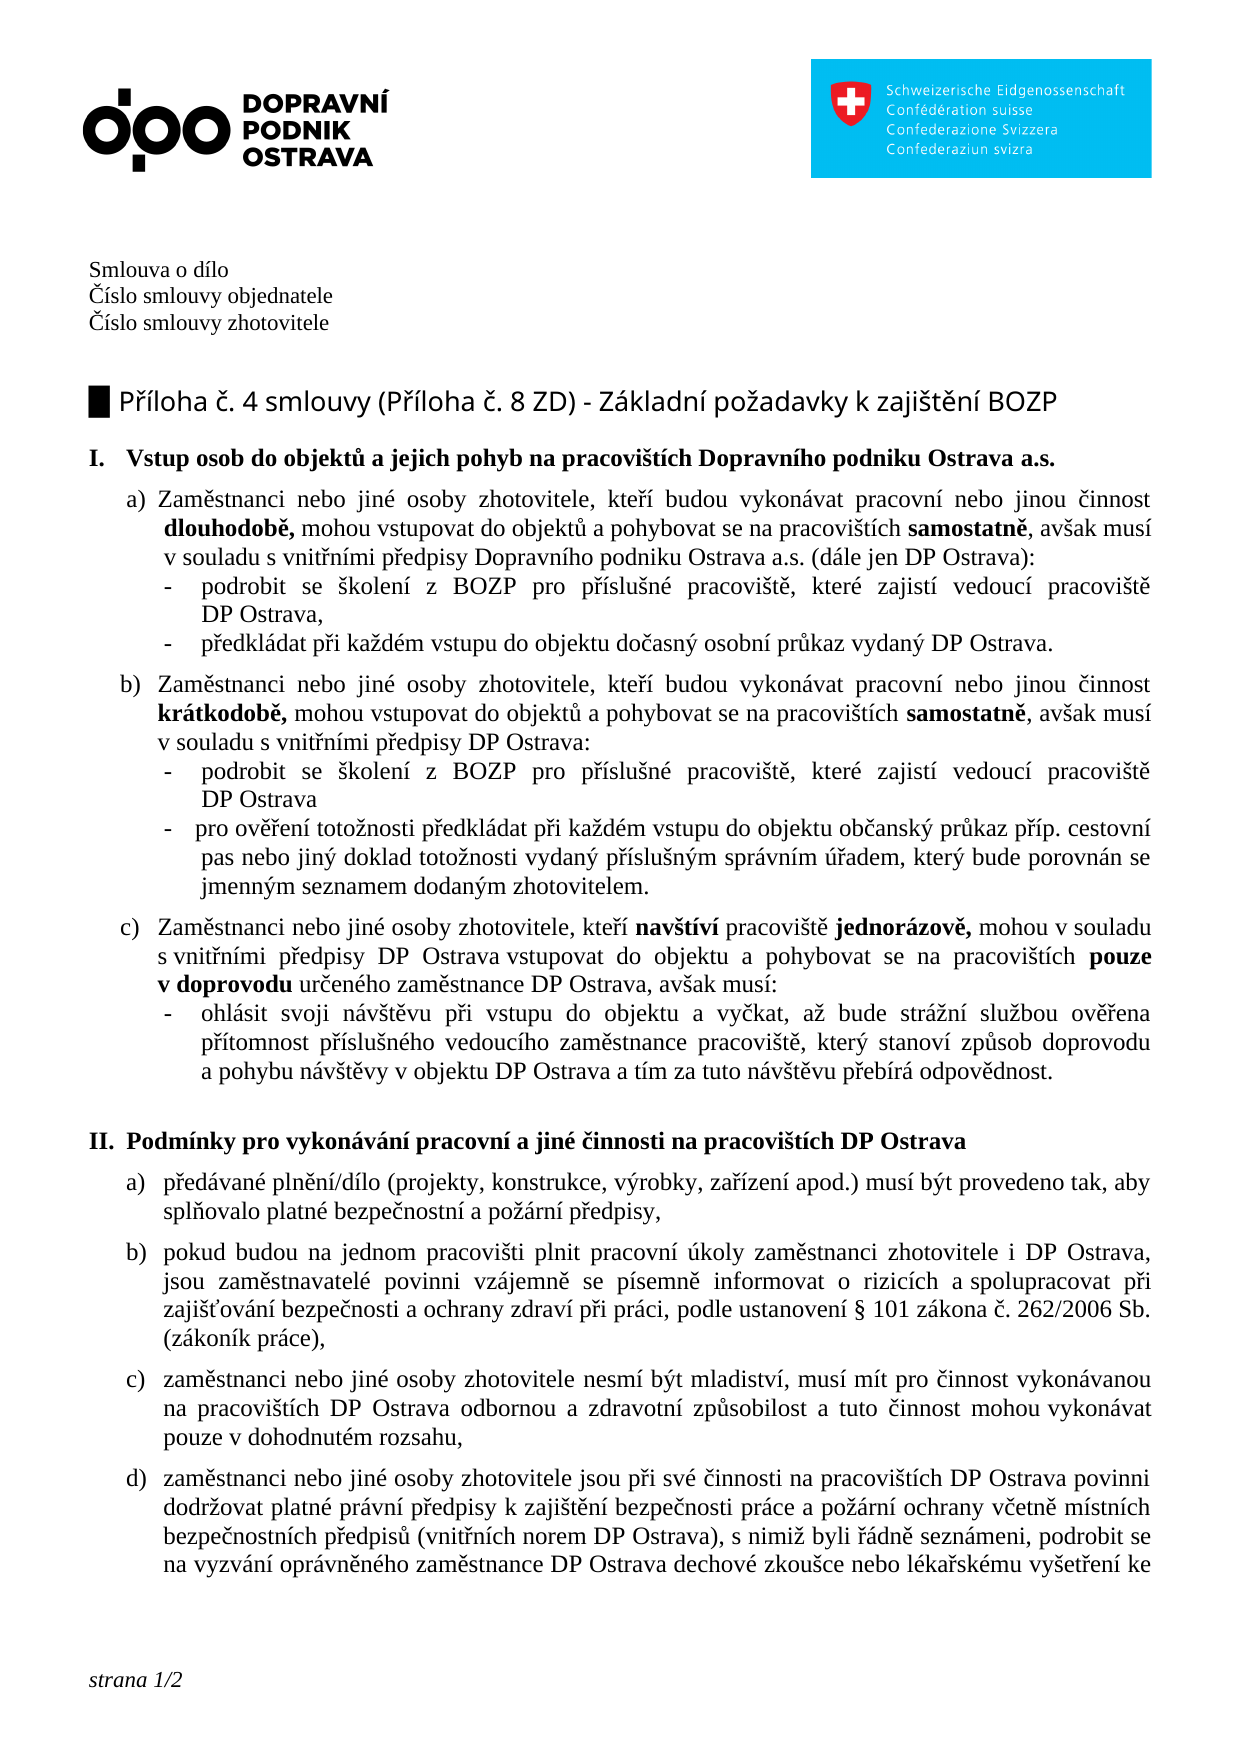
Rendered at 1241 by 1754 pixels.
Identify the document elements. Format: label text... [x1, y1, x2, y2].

text c) zaměstnanci nebo jiné osoby zhotovitele nesmí být mladiství, musí mít pro činnost vykonávanou na pracovištích DP Ostrava odbornou a zdravotní způsobilost a tuto činnost mohou vykonávat pouze v dohodnutém rozsahu, [126, 1364, 1152, 1451]
text - podrobit se školení z BOZP pro příslušné pracoviště, které zajistí vedoucí pracoviště DP Ostrava [157, 756, 1152, 813]
text Číslo smlouvy objednatele [89, 282, 1152, 309]
list Zaměstnanci nebo jiné osoby zhotovitele, kteří budou vykonávat pracovní nebo jinou činnost krátkodobě, mohou vstupovat do objektů a pohybovat se na pracovištích samostatně, avšak musí v souladu s vnitřními předpisy DP Ostrava: [120, 669, 1152, 756]
picture [831, 82, 871, 125]
list pro ověření totožnosti předkládat při každém vstupu do objektu občanský průkaz příp. cestovní pas nebo jiný doklad totožnosti vydaný příslušným správním úřadem, který bude porovnán se jmenným seznamem dodaným zhotovitelem. [164, 813, 1152, 899]
list předávané plnění/dílo (projekty, konstrukce, výrobky, zařízení apod.) musí být provedeno tak, aby splňovalo platné bezpečnostní a požární předpisy, [126, 1167, 1152, 1224]
picture [82, 88, 390, 172]
text Smlouva o dílo [89, 256, 1152, 282]
text II. Podmínky pro vykonávání pracovní a jiné činnosti na pracovištích DP Ostrava [89, 1126, 1152, 1154]
list Zaměstnanci nebo jiné osoby zhotovitele, kteří navštíví pracoviště jednorázově, mohou v souladu s vnitřními předpisy DP Ostrava vstupovat do objektu a pohybovat se na pracovištích pouze v doprovodu určeného zaměstnance DP Ostrava, avšak musí: [120, 912, 1152, 998]
list pokud budou na jednom pracovišti plnit pracovní úkoly zaměstnanci zhotovitele i DP Ostrava, jsou zaměstnavatelé povinni vzájemně se písemně informovat o rizicích a spolupracovat při zajišťování bezpečnosti a ochrany zdraví při práci, podle ustanovení § 101 zákona č. 262/2006 Sb. (zákoník práce), [126, 1237, 1152, 1352]
text Číslo smlouvy zhotovitele [89, 309, 1152, 335]
text I. Vstup osob do objektů a jejich pohyb na pracovištích Dopravního podniku Ostrava a.s. [89, 443, 1152, 472]
text - podrobit se školení z BOZP pro příslušné pracoviště, které zajistí vedoucí pracoviště DP Ostrava, [164, 571, 1152, 628]
list Zaměstnanci nebo jiné osoby zhotovitele, kteří budou vykonávat pracovní nebo jinou činnost dlouhodobě, mohou vstupovat do objektů a pohybovat se na pracovištích samostatně, avšak musí v souladu s vnitřními předpisy Dopravního podniku Ostrava a.s. (dále jen DP Ostrava): [126, 484, 1152, 571]
subtitle Příloha č. 4 smlouvy (Příloha č. 8 ZD) - Základní požadavky k zajištění BOZP [89, 385, 1152, 418]
text - předkládat při každém vstupu do objektu dočasný osobní průkaz vydaný DP Ostrava. [164, 628, 1152, 657]
text - ohlásit svoji návštěvu při vstupu do objektu a vyčkat, až bude strážní službou ověřena přítomnost příslušného vedoucího zaměstnance pracoviště, který stanoví způsob doprovodu a pohybu návštěvy v objektu DP Ostrava a tím za tuto návštěvu přebírá odpovědnost. [164, 998, 1152, 1084]
